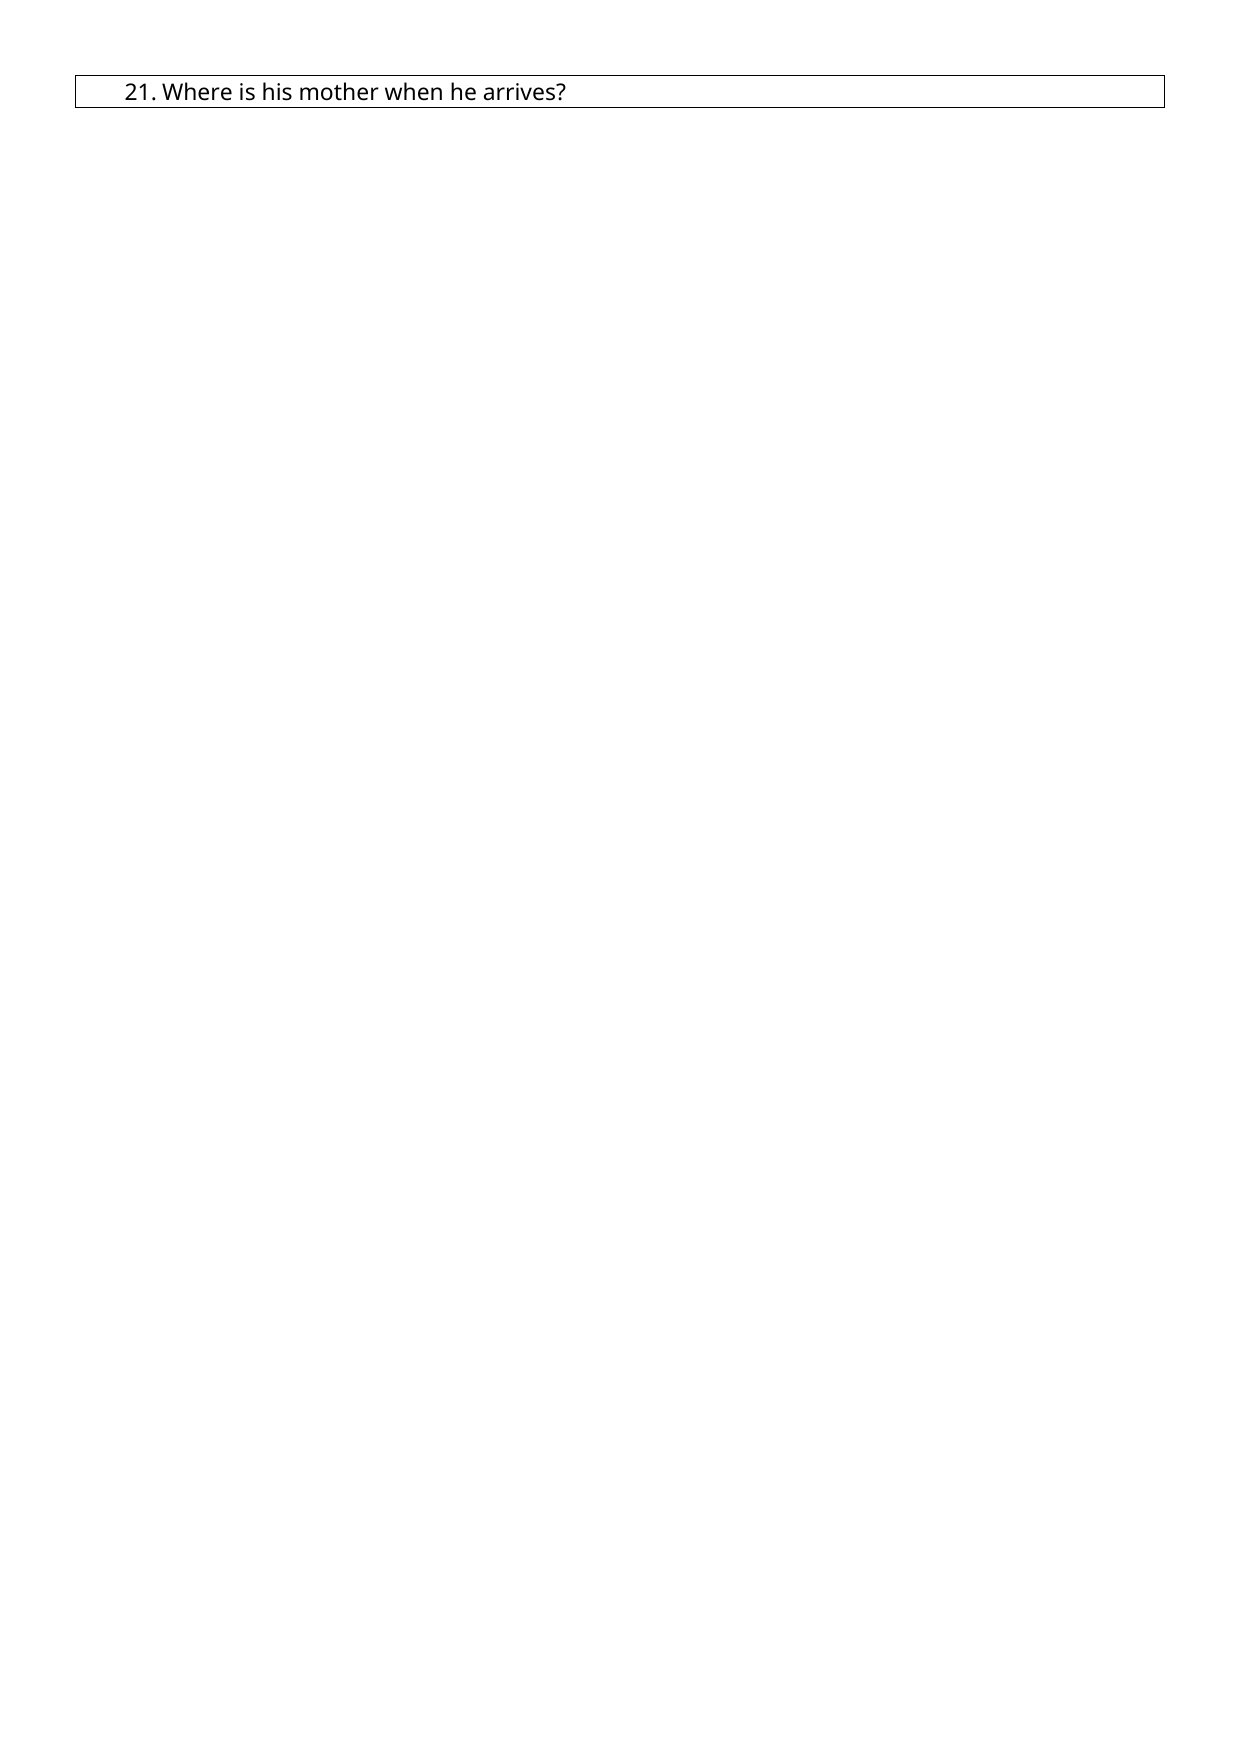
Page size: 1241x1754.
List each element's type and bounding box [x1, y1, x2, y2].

table_cell [76, 76, 1164, 107]
